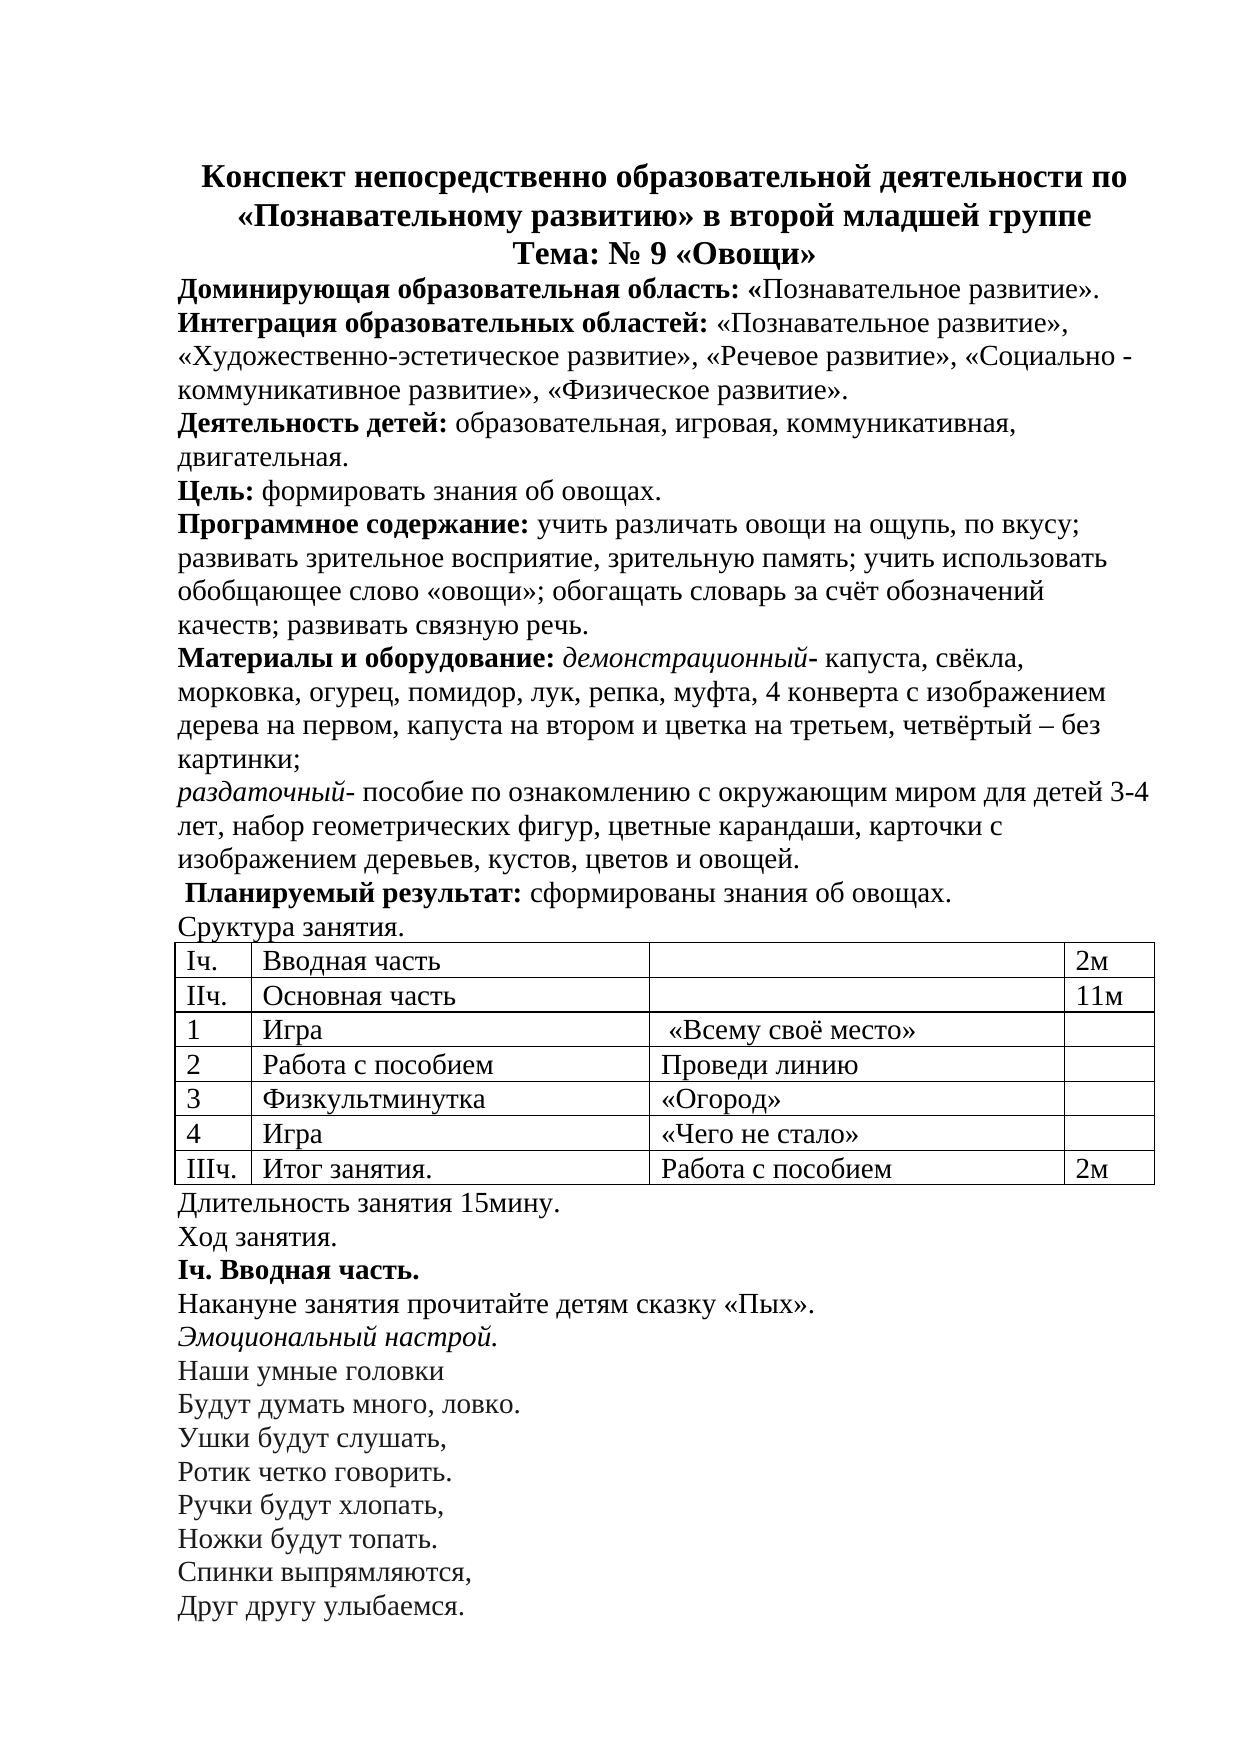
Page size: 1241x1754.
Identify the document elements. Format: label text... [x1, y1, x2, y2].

text Программное содержание: учить различать овощи на ощупь, по вкусу; развивать зрительное восприятие, зрительную память; учить использовать обобщающее слово «овощи»; обогащать словарь за счёт обозначений качеств; развивать связную речь. [177, 506, 1152, 640]
table_cell 4 [176, 1116, 251, 1150]
text Накануне занятия прочитайте детям сказку «Пых». [177, 1286, 1152, 1319]
text Друг другу улыбаемся. [177, 1588, 1152, 1621]
table_header Iч. [176, 943, 251, 977]
text Спинки выпрямляются, [177, 1554, 1152, 1588]
table_cell Физкультминутка [252, 1082, 649, 1115]
text Ротик четко говорить. [177, 1454, 1152, 1487]
table_cell [650, 978, 1064, 1011]
table_cell Работа с пособием [252, 1047, 649, 1081]
table_cell Игра [252, 1013, 649, 1046]
table_cell 1 [176, 1013, 251, 1046]
table_cell Основная часть [252, 978, 649, 1011]
text Ножки будут топать. [177, 1521, 1152, 1554]
text Будут думать много, ловко. [177, 1387, 1152, 1420]
table_cell Игра [252, 1116, 649, 1150]
table_cell IIIч. [176, 1151, 251, 1184]
table_cell [1065, 1082, 1154, 1115]
text Материалы и оборудование: демонстрационный- капуста, свёкла, морковка, огурец, помидор, лук, репка, муфта, 4 конверта с изображением дерева на первом, капуста на втором и цветка на третьем, четвёртый – без картинки; [177, 640, 1152, 774]
text Конспект непосредственно образовательной деятельности по [177, 156, 1152, 195]
table_header 2м [1065, 943, 1154, 977]
text Деятельность детей: образовательная, игровая, коммуникативная, двигательная. [177, 406, 1152, 473]
text раздаточный- пособие по ознакомлению с окружающим миром для детей 3-4 лет, набор геометрических фигур, цветные карандаши, карточки с изображением деревьев, кустов, цветов и овощей. [177, 774, 1152, 875]
table_cell 3 [176, 1082, 251, 1115]
text Планируемый результат: сформированы знания об овощах. [177, 875, 1152, 909]
table_cell [1065, 1116, 1154, 1150]
table_cell [1065, 1047, 1154, 1081]
table_header [650, 943, 1064, 977]
table_cell IIч. [176, 978, 251, 1011]
text Эмоциональный настрой. [177, 1319, 1152, 1353]
table_cell Итог занятия. [252, 1151, 649, 1184]
text Сруктура занятия. [177, 909, 1152, 942]
table_cell «Чего не стало» [650, 1116, 1064, 1150]
text Наши умные головки [177, 1353, 1152, 1387]
table_cell 11м [1065, 978, 1154, 1011]
text Ручки будут хлопать, [177, 1487, 1152, 1521]
table_header Вводная часть [252, 943, 649, 977]
table_cell «Огород» [650, 1082, 1064, 1115]
table_cell 2м [1065, 1151, 1154, 1184]
text Интеграция образовательных областей: «Познавательное развитие», «Художественно-эстетическое развитие», «Речевое развитие», «Социально - коммуникативное развитие», «Физическое развитие». [177, 305, 1152, 406]
text Тема: № 9 «Овощи» [177, 233, 1152, 271]
text Длительность занятия 15мину. [177, 1185, 1152, 1219]
text Доминирующая образовательная область: «Познавательное развитие». [177, 271, 1152, 305]
text Iч. Вводная часть. [177, 1252, 1152, 1286]
text «Познавательному развитию» в второй младшей группе [177, 195, 1152, 233]
text Ход занятия. [177, 1219, 1152, 1252]
text Цель: формировать знания об овощах. [177, 473, 1152, 506]
text Ушки будут слушать, [177, 1420, 1152, 1454]
table_cell Работа с пособием [650, 1151, 1064, 1184]
table_cell 2 [176, 1047, 251, 1081]
table_cell [1065, 1013, 1154, 1046]
